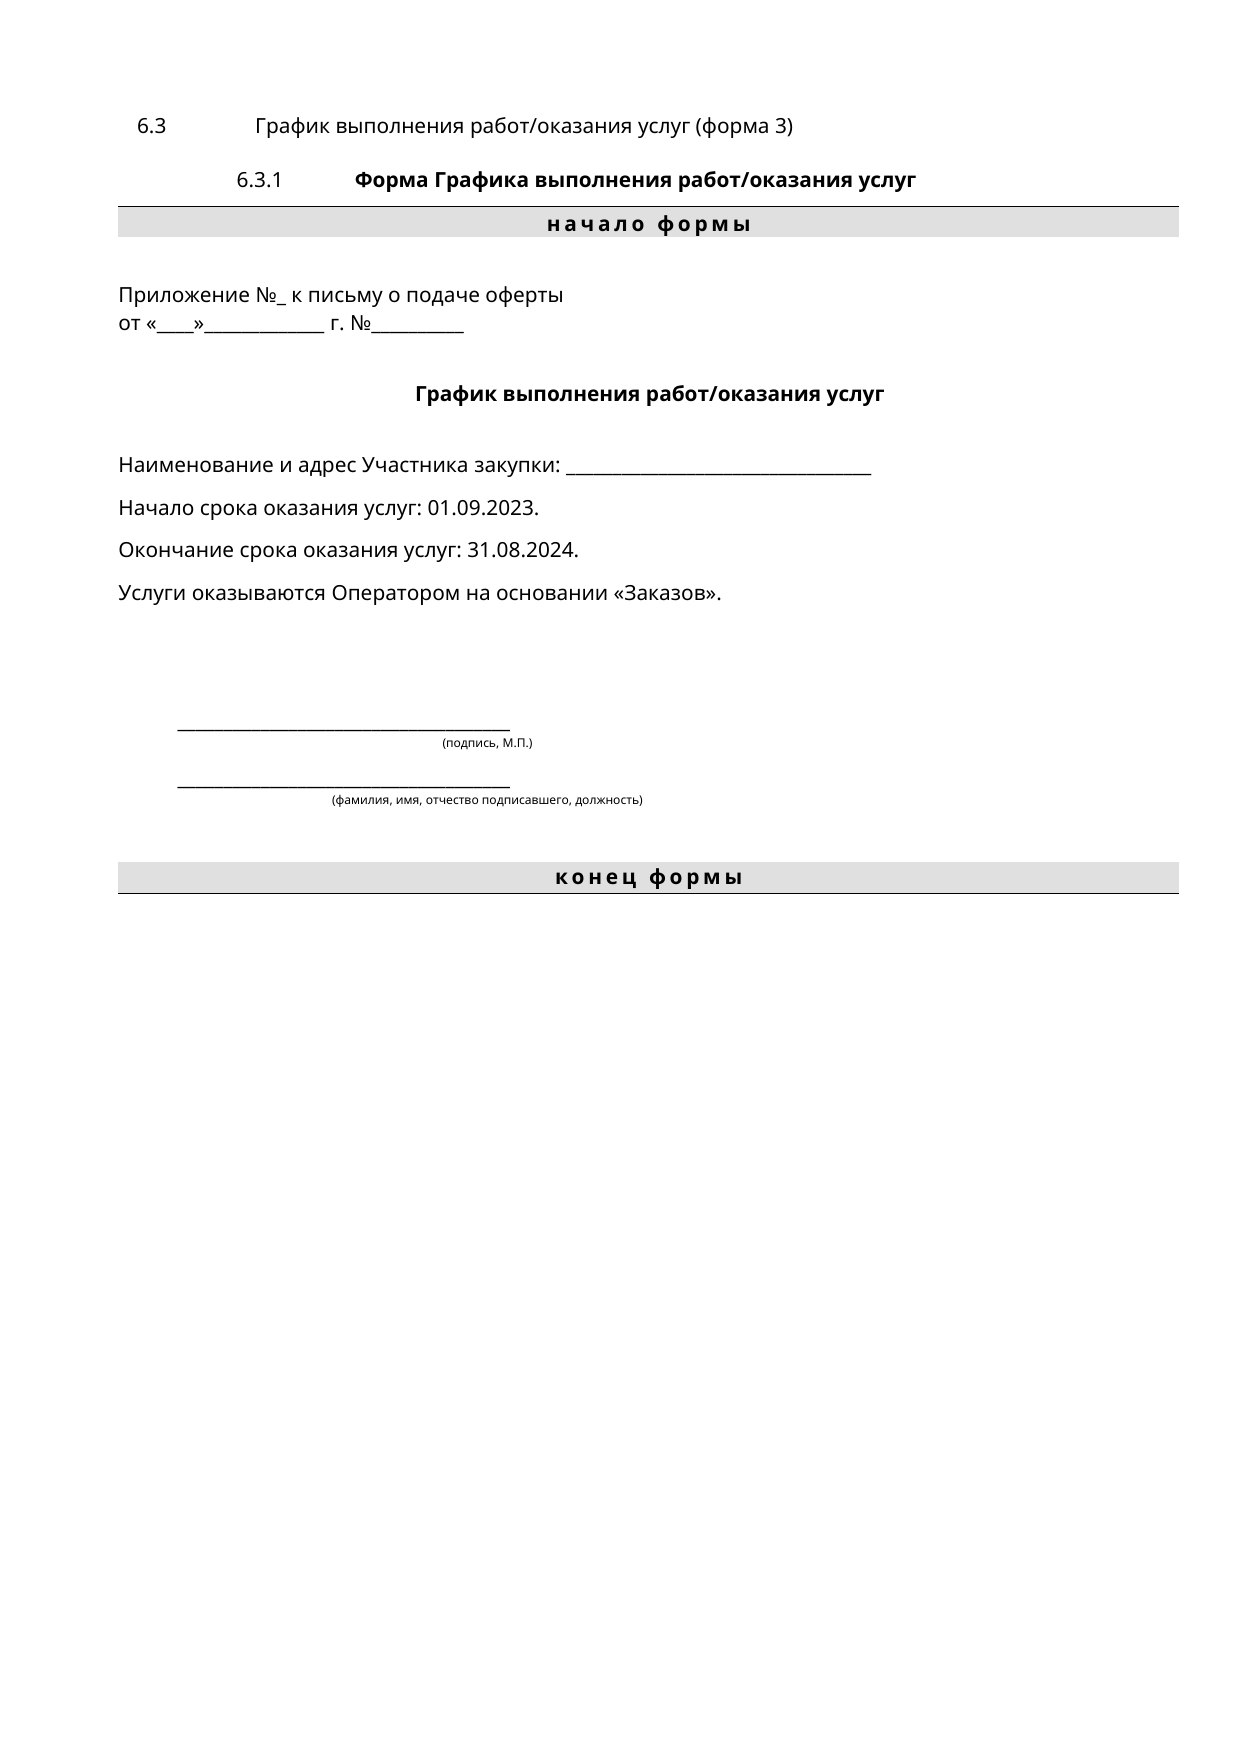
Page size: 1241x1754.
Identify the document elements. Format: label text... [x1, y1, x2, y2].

text (подпись, М.П.) [118, 734, 797, 763]
text График выполнения работ/оказания услуг [118, 379, 1181, 408]
text конец формы [118, 862, 1179, 893]
text Начало срока оказания услуг: 01.09.2023. [118, 493, 1181, 521]
text Окончание срока оказания услуг: 31.08.2024. [118, 536, 1181, 564]
text Наименование и адрес Участника закупки: _________________________________ [118, 450, 1181, 479]
text ____________________________________ [118, 706, 1181, 734]
text ____________________________________ [118, 763, 1181, 791]
text Услуги оказываются Оператором на основании «Заказов». [118, 578, 1181, 607]
text начало формы [118, 207, 1179, 237]
subtitle График выполнения работ/оказания услуг (форма 3) [137, 111, 1181, 140]
text (фамилия, имя, отчество подписавшего, должность) [118, 791, 797, 820]
text Приложение №_ к письму о подаче оферты от «____»_____________ г. №__________ [118, 280, 1181, 337]
list Форма Графика выполнения работ/оказания услуг [236, 165, 1181, 193]
